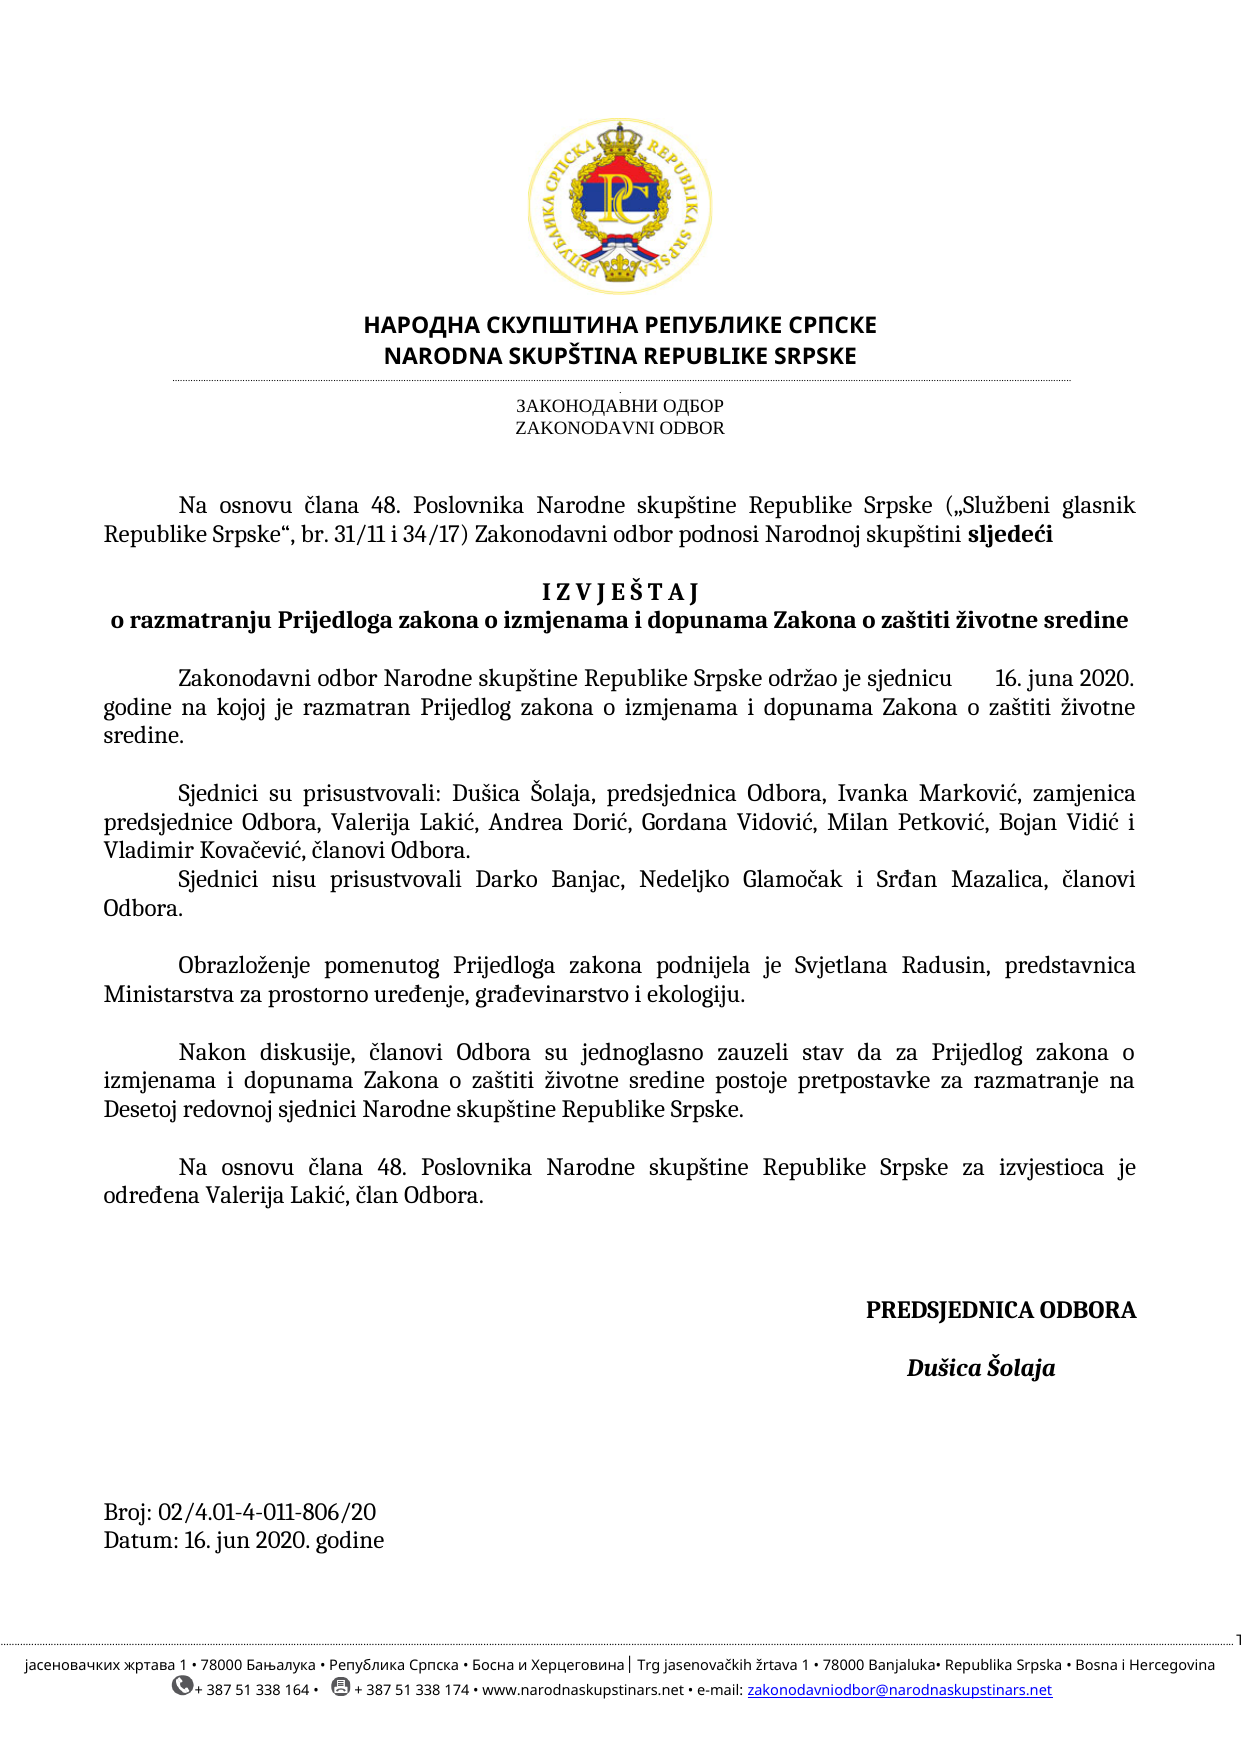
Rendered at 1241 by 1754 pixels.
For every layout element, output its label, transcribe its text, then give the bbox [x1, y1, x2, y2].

text Nakon diskusije, članovi Odbora su jednoglasno zauzeli stav da za Prijedlog zakona o izmjenama i dopunama Zakona o zaštiti životne sredine postoje pretpostavke za razmatranje na Desetoj redovnoj sjednici Narodne skupštine Republike Srpske. [103, 1037, 1137, 1124]
text Dušica Šolaja [103, 1354, 1137, 1382]
text Sjednici nisu prisustvovali Darko Banjac, Nedeljko Glamočak i Srđan Mazalica, članovi Odbora. [103, 865, 1137, 922]
text Na osnovu člana 48. Poslovnika Narodne skupštine Republike Srpske za izvjestioca je određena Valerija Lakić, član Odbora. [103, 1152, 1137, 1210]
text Na osnovu člana 48. Poslovnika Narodne skupštine Republike Srpske („Službeni glasnik Republike Srpske“, br. 31/11 i 34/17) Zakonodavni odbor podnosi Narodnoj skupštini sljedeći [103, 491, 1137, 549]
text I Z V J E Š T A J [103, 577, 1137, 606]
text PREDSJEDNICA ODBORA [103, 1296, 1137, 1325]
text Broj: 02/4.01-4-011-806/20 [103, 1497, 1137, 1526]
text o razmatranju Prijedloga zakona o izmjenama i dopunama Zakona o zaštiti životne sredine [103, 606, 1137, 635]
text Datum: 16. jun 2020. godine [103, 1526, 1137, 1555]
text Obrazloženje pomenutog Prijedloga zakona podnijela je Svjetlana Radusin, predstavnica Ministarstva za prostorno uređenje, građevinarstvo i ekologiju. [103, 951, 1137, 1009]
text Zakonodavni odbor Narodne skupštine Republike Srpske održao je sjednicu 16. juna 2020. godine na kojoj je razmatran Prijedlog zakona o izmjenama i dopunama Zakona o zaštiti životne sredine. [103, 664, 1137, 750]
text Sjednici su prisustvovali: Dušica Šolaja, predsjednica Odbora, Ivanka Marković, zamjenica predsjednice Odbora, Valerija Lakić, Andrea Dorić, Gordana Vidović, Milan Petković, Bojan Vidić i Vladimir Kovačević, članovi Odbora. [103, 779, 1137, 865]
